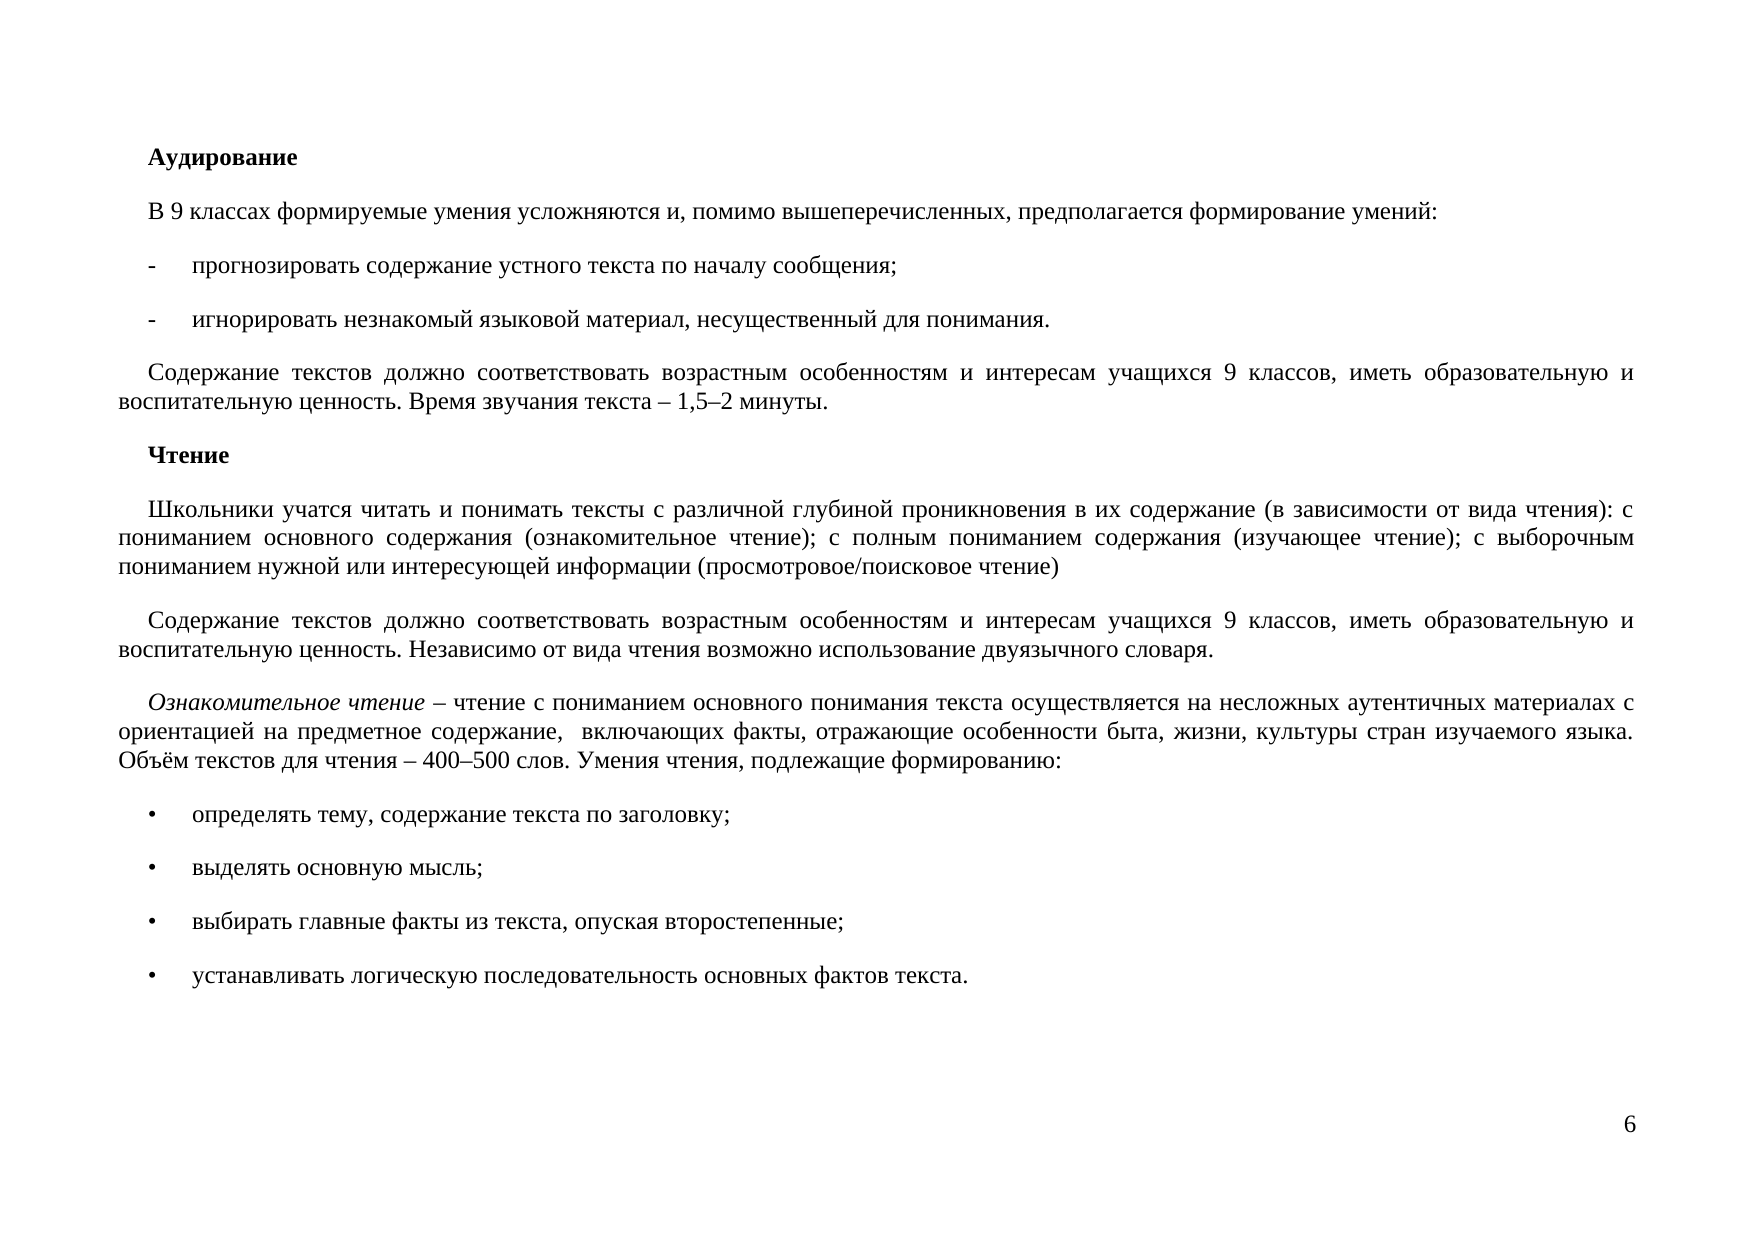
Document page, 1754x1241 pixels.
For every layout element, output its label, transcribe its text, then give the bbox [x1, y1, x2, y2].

text - прогнозировать содержание устного текста по началу сообщения; [118, 250, 1636, 279]
text Ознакомительное чтение – чтение с пониманием основного понимания текста осуществляется на несложных аутентичных материалах с ориентацией на предметное содержание, включающих факты, отражающие особенности быта, жизни, культуры стран изучаемого языка. Объём текстов для чтения – 400–500 слов. Умения чтения, подлежащие формированию: [118, 687, 1636, 774]
text Школьники учатся читать и понимать тексты с различной глубиной проникновения в их содержание (в зависимости от вида чтения): с пониманием основного содержания (ознакомительное чтение); с полным пониманием содержания (изучающее чтение); с выборочным пониманием нужной или интересующей информации (просмотровое/поисковое чтение) [118, 494, 1636, 580]
list выбирать главные факты из текста, опуская второстепенные; [118, 906, 1636, 935]
text В 9 классах формируемые умения усложняются и, помимо вышеперечисленных, предполагается формирование умений: [118, 196, 1636, 225]
list определять тему, содержание текста по заголовку; [118, 799, 1636, 827]
text - игнорировать незнакомый языковой материал, несущественный для понимания. [118, 304, 1636, 332]
text Аудирование [118, 142, 1636, 171]
list выделять основную мысль; [118, 852, 1636, 881]
text Чтение [118, 440, 1636, 469]
text Содержание текстов должно соответствовать возрастным особенностям и интересам учащихся 9 классов, иметь образовательную и воспитательную ценность. Независимо от вида чтения возможно использование двуязычного словаря. [118, 605, 1636, 662]
text Содержание текстов должно соответствовать возрастным особенностям и интересам учащихся 9 классов, иметь образовательную и воспитательную ценность. Время звучания текста – 1,5–2 минуты. [118, 357, 1636, 415]
list устанавливать логическую последовательность основных фактов текста. [118, 960, 1636, 989]
